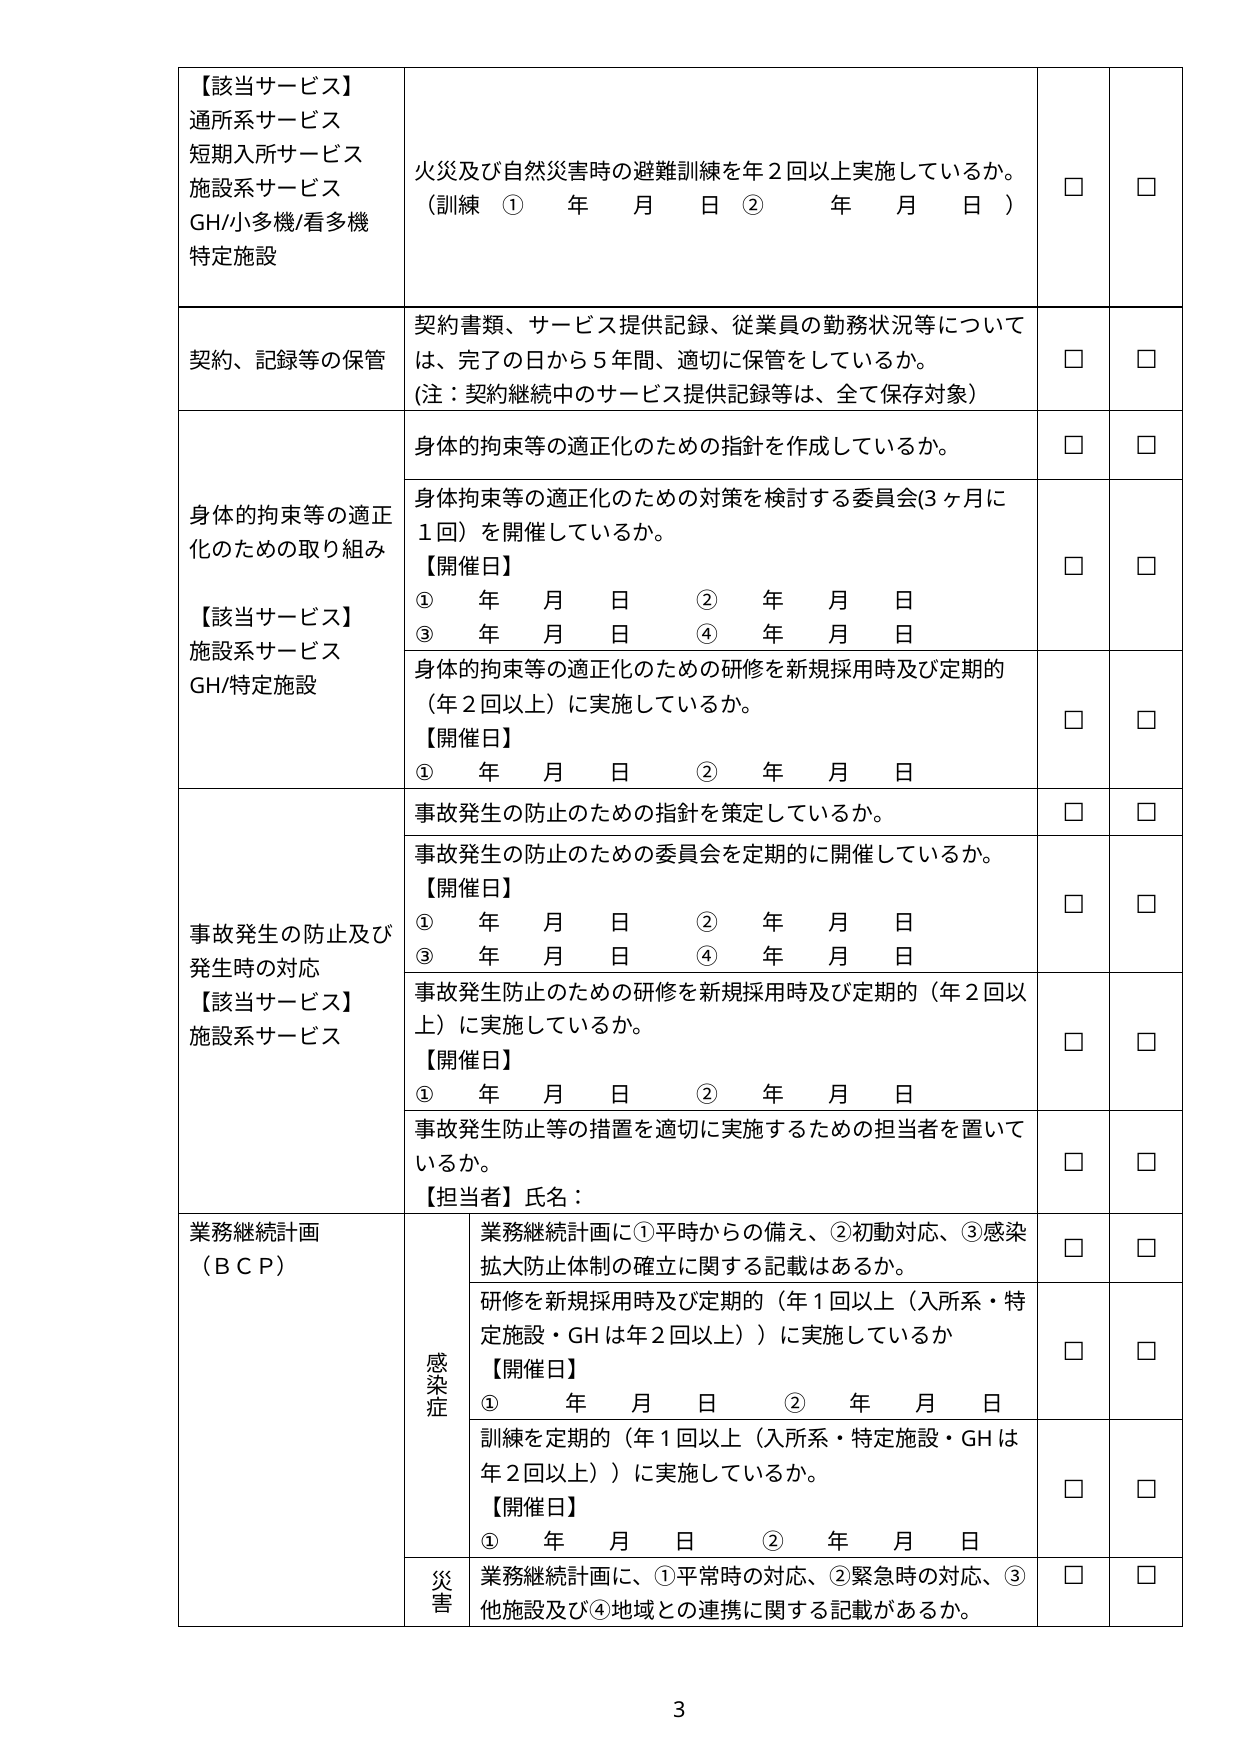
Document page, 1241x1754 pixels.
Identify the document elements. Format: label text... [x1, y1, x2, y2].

table_cell [1110, 480, 1182, 650]
table_cell [1110, 308, 1182, 409]
table_cell [1110, 973, 1182, 1109]
table_cell 身体的拘束等の適正化のための研修を新規採用時及び定期的（年２回以上）に実施しているか。 【開催日】 ① 年 月 日 ② 年 月 日 [405, 651, 1037, 788]
table_cell 身体拘束等の適正化のための対策を検討する委員会(3ヶ月に１回）を開催しているか。 【開催日】 ① 年 月 日 ② 年 月 日 ③ 年 月 日 ④ 年 月 日 [405, 480, 1037, 650]
table_cell [1038, 789, 1109, 835]
table_cell 事故発生の防止のための委員会を定期的に開催しているか。 【開催日】 ① 年 月 日 ② 年 月 日 ③ 年 月 日 ④ 年 月 日 [405, 836, 1037, 972]
table_cell [1110, 836, 1182, 972]
table_cell [1110, 1214, 1182, 1282]
table_cell [1110, 68, 1182, 306]
table_cell 身体的拘束等の適正化のための取り組み 【該当サービス】 施設系サービス GH/特定施設 [179, 411, 404, 788]
table_cell [1038, 308, 1109, 409]
table_cell [1110, 651, 1182, 788]
table_cell [1038, 68, 1109, 306]
table_cell [1038, 1283, 1109, 1419]
table_cell 契約書類、サービス提供記録、従業員の勤務状況等については、完了の日から５年間、適切に保管をしているか。 (注：契約継続中のサービス提供記録等は、全て保存対象） [405, 308, 1037, 409]
table_cell [1110, 411, 1182, 479]
table_cell 業務継続計画に、①平常時の対応、②緊急時の対応、③他施設及び④地域との連携に関する記載があるか。 [470, 1558, 1037, 1626]
table_cell 火災及び自然災害時の避難訓練を年２回以上実施しているか。 （訓練 ① 年 月 日 ② 年 月 日 ） [405, 68, 1037, 306]
table_cell [1110, 1111, 1182, 1213]
table_cell 事故発生防止等の措置を適切に実施するための担当者を置いているか。 【担当者】氏名： [405, 1111, 1037, 1213]
table_cell [1038, 973, 1109, 1109]
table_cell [470, 1420, 1037, 1557]
table_cell [1110, 789, 1182, 835]
table_cell [1038, 1420, 1109, 1557]
table_cell [1038, 836, 1109, 972]
table_cell [1038, 411, 1109, 479]
table_cell 事故発生の防止及び発生時の対応 【該当サービス】 施設系サービス [179, 789, 404, 1213]
table_cell 事故発生防止のための研修を新規採用時及び定期的（年２回以上）に実施しているか。 【開催日】 ① 年 月 日 ② 年 月 日 [405, 973, 1037, 1109]
table_cell 感染症 [405, 1214, 469, 1557]
table_cell [1038, 1558, 1109, 1626]
table_cell 業務継続計画 （ＢＣＰ） [179, 1214, 404, 1626]
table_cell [179, 68, 404, 306]
table_cell 身体的拘束等の適正化のための指針を作成しているか。 [405, 411, 1037, 479]
table_cell [1110, 1420, 1182, 1557]
table_cell 業務継続計画に①平時からの備え、②初動対応、③感染拡大防止体制の確立に関する記載はあるか。 [470, 1214, 1037, 1282]
table_cell [1038, 1111, 1109, 1213]
table_cell 事故発生の防止のための指針を策定しているか。 [405, 789, 1037, 835]
table_cell [1110, 1283, 1182, 1419]
table_cell [1110, 1558, 1182, 1626]
table_cell [1038, 480, 1109, 650]
table_cell 研修を新規採用時及び定期的（年1回以上（入所系・特定施設・GHは年２回以上））に実施しているか 【開催日】 ① 年 月 日 ② 年 月 日 [470, 1283, 1037, 1419]
table_cell [1038, 651, 1109, 788]
table_cell [1038, 1214, 1109, 1282]
table_cell 契約、記録等の保管 [179, 308, 404, 409]
table_cell 災害 [405, 1558, 469, 1626]
